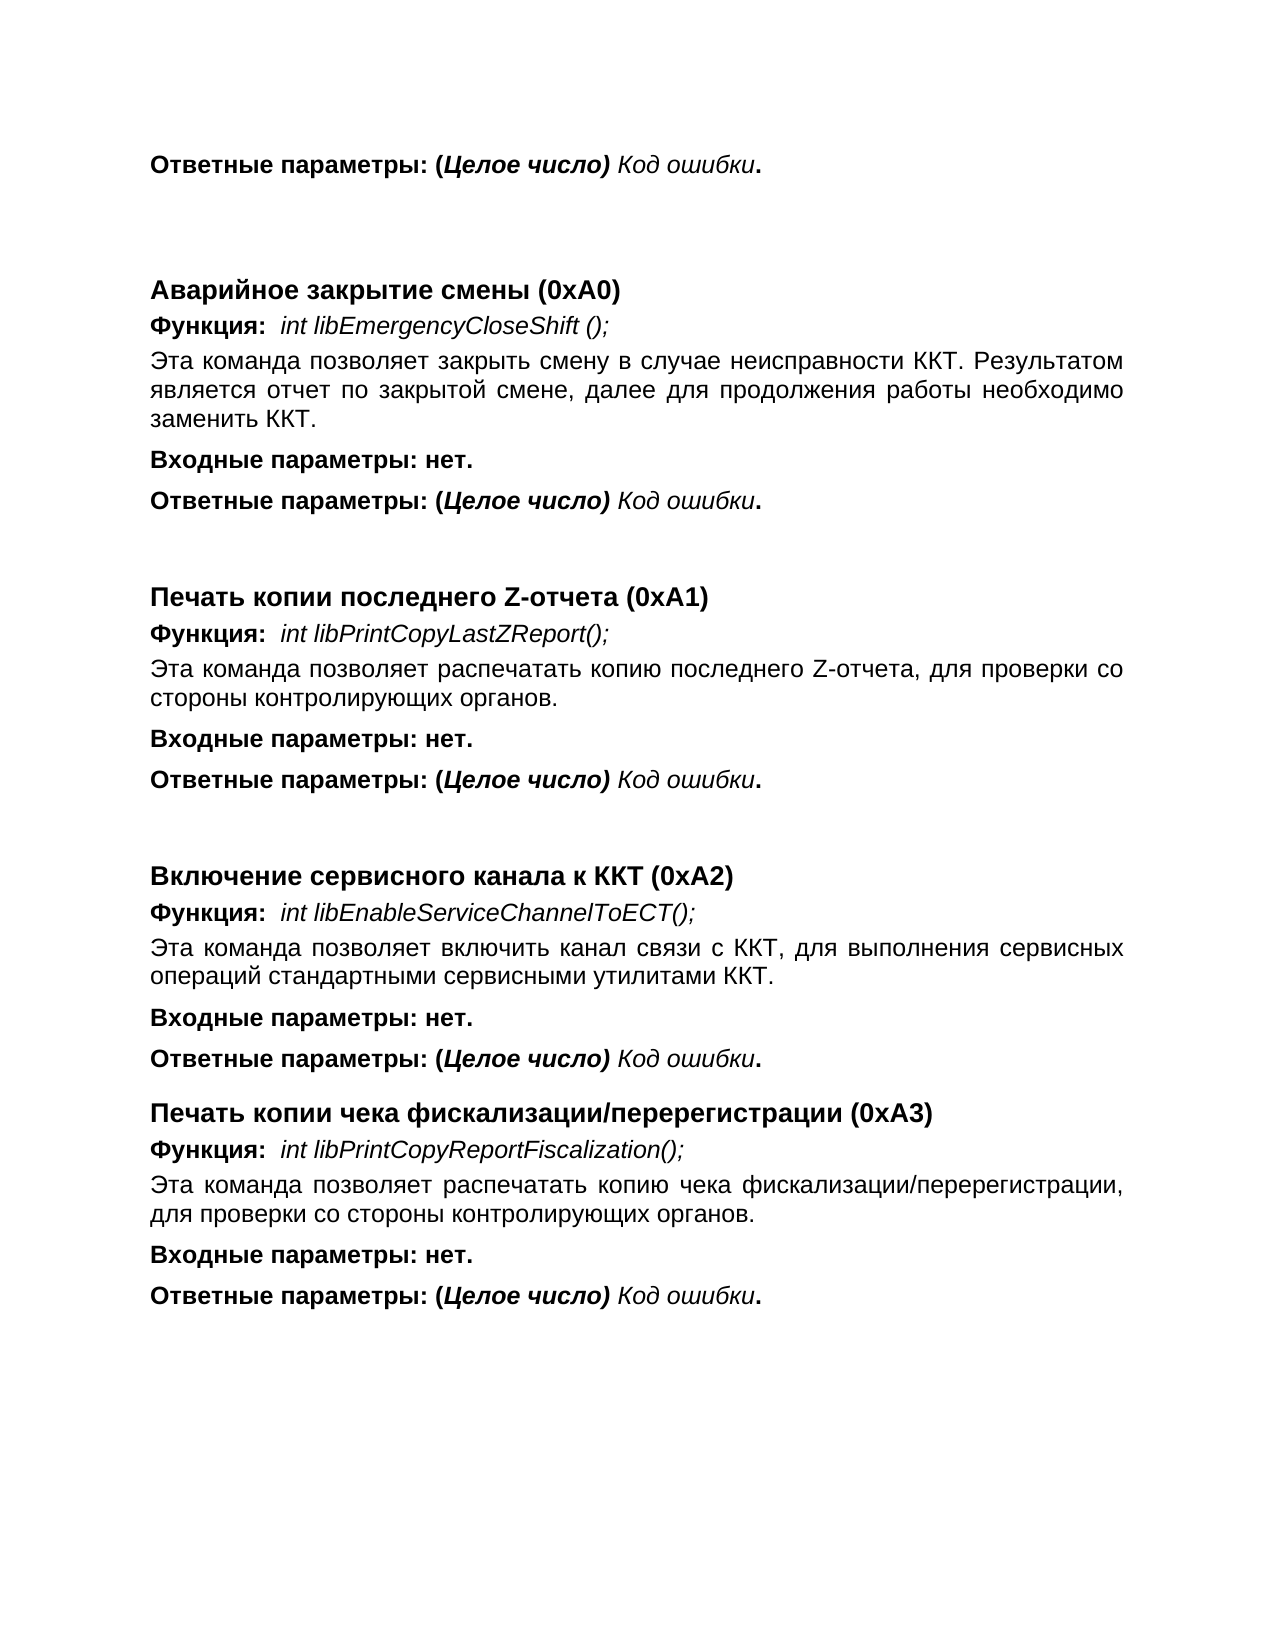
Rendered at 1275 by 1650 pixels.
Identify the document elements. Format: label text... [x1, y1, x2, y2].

text Ответные параметры: (Целое число) Код ошибки. [150, 150, 1125, 179]
text Ответные параметры: (Целое число) Код ошибки. [150, 486, 1125, 515]
text Эта команда позволяет включить канал связи с ККТ, для выполнения сервисных операций стандартными сервисными утилитами ККТ. [150, 932, 1125, 990]
text Ответные параметры: (Целое число) Код ошибки. [150, 1281, 1125, 1310]
text Печать копии последнего Z-отчета (0xA1) [150, 581, 1125, 612]
text Функция: int libEnableServiceChannelToECT(); [150, 897, 1125, 926]
text Включение сервисного канала к ККТ (0xA2) [150, 860, 1125, 891]
text Функция: int libPrintCopyReportFiscalization(); [150, 1135, 1125, 1164]
text Входные параметры: нет. [150, 724, 1125, 752]
text Функция: int libPrintCopyLastZReport(); [150, 619, 1125, 647]
text Печать копии чека фискализации/перерегистрации (0xA3) [150, 1097, 1125, 1129]
text Эта команда позволяет закрыть смену в случае неисправности ККТ. Результатом является отчет по закрытой смене, далее для продолжения работы необходимо заменить ККТ. [150, 346, 1125, 432]
text Эта команда позволяет распечатать копию последнего Z-отчета, для проверки со стороны контролирующих органов. [150, 654, 1125, 711]
text Входные параметры: нет. [150, 445, 1125, 474]
text Аварийное закрытие смены (0xA0) [150, 274, 1125, 305]
text Эта команда позволяет распечатать копию чека фискализации/перерегистрации, для проверки со стороны контролирующих органов. [150, 1170, 1125, 1227]
text Функция: int libEmergencyCloseShift (); [150, 311, 1125, 340]
text Ответные параметры: (Целое число) Код ошибки. [150, 765, 1125, 794]
text Входные параметры: нет. [150, 1240, 1125, 1269]
text Ответные параметры: (Целое число) Код ошибки. [150, 1044, 1125, 1072]
text Входные параметры: нет. [150, 1002, 1125, 1031]
